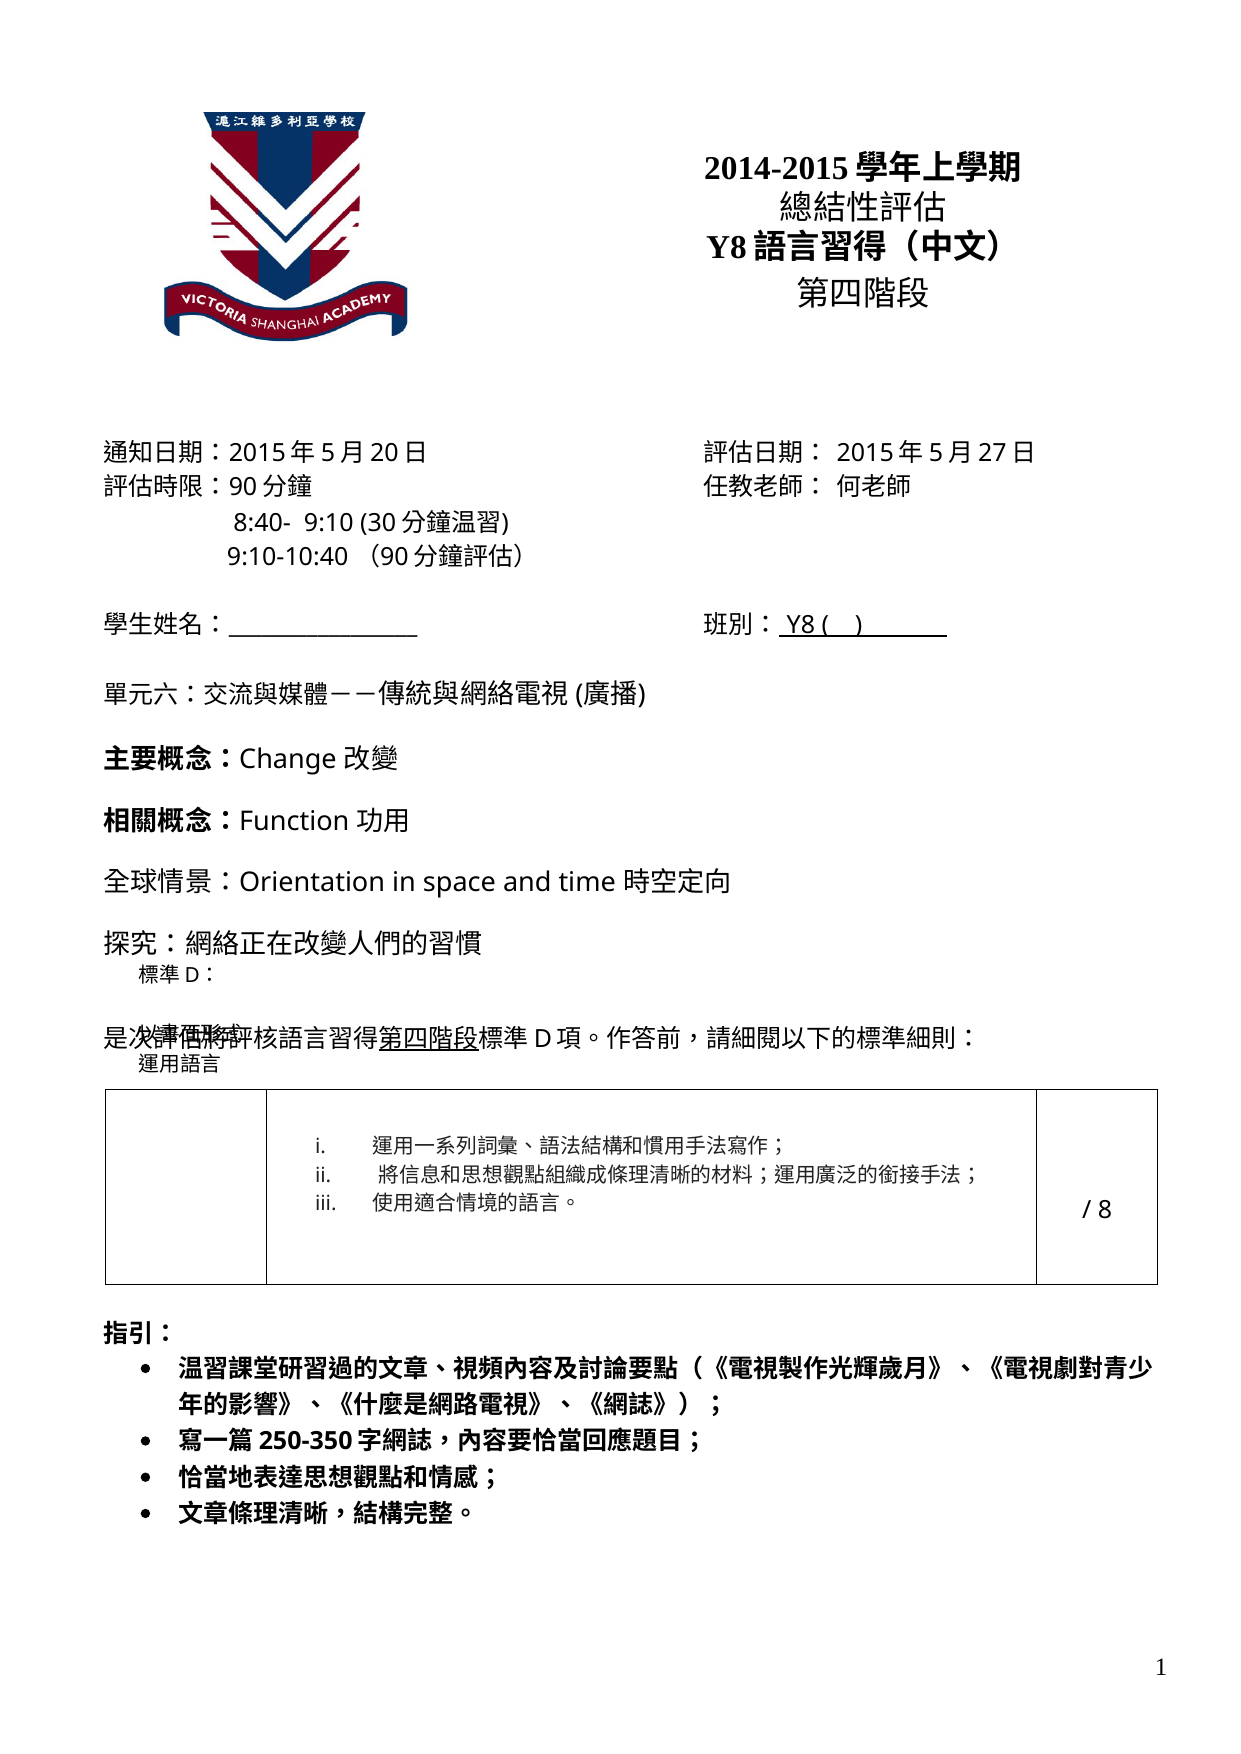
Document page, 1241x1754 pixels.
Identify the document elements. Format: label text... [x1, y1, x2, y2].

text 是次評估將評核語言習得第四階段標準D項。作答前，請細閱以下的標準細則： [103, 1021, 1167, 1055]
text 9:10-10:40 （90分鐘評估） [103, 538, 1167, 573]
list 恰當地表達思想觀點和情感； [141, 1457, 1167, 1493]
text 學生姓名：_________________ 班別： Y8 ( ) [103, 607, 1167, 641]
list 温習課堂研習過的文章、視頻內容及討論要點（《電視製作光輝歲月》、《電視劇對青少年的影響》、《什麼是網路電視》、《網誌》）； [141, 1348, 1167, 1421]
text 評估時限：90分鐘 任教老師： 何老師 [103, 468, 1167, 502]
text 單元六：交流與媒體－－傳統與網絡電視 (廣播) [103, 675, 1167, 712]
text 指引： [103, 1319, 1167, 1348]
table_header / 8 [1037, 1090, 1157, 1284]
text 全球情景：Orientation in space and time 時空定向 [103, 863, 1167, 900]
table_header 運用一系列詞彙、語法結構和慣用手法寫作； 將信息和思想觀點組織成條理清晰的材料；運用廣泛的銜接手法； 使用適合情境的語言。 [267, 1090, 1036, 1284]
list 文章條理清晰，結構完整。 [141, 1493, 1167, 1529]
text 相關概念：Function 功用 [103, 801, 1167, 838]
table_header [106, 1090, 266, 1284]
list 寫一篇250-350字網誌，內容要恰當回應題目； [141, 1421, 1167, 1457]
text 8:40- 9:10 (30分鐘温習) [103, 502, 1167, 538]
text 探究：網絡正在改變人們的習慣 [103, 925, 1167, 962]
picture [140, 95, 441, 357]
text 主要概念：Change 改變 [103, 737, 1167, 776]
text 通知日期：2015年5月20日 評估日期： 2015年5月27日 [103, 434, 1167, 468]
